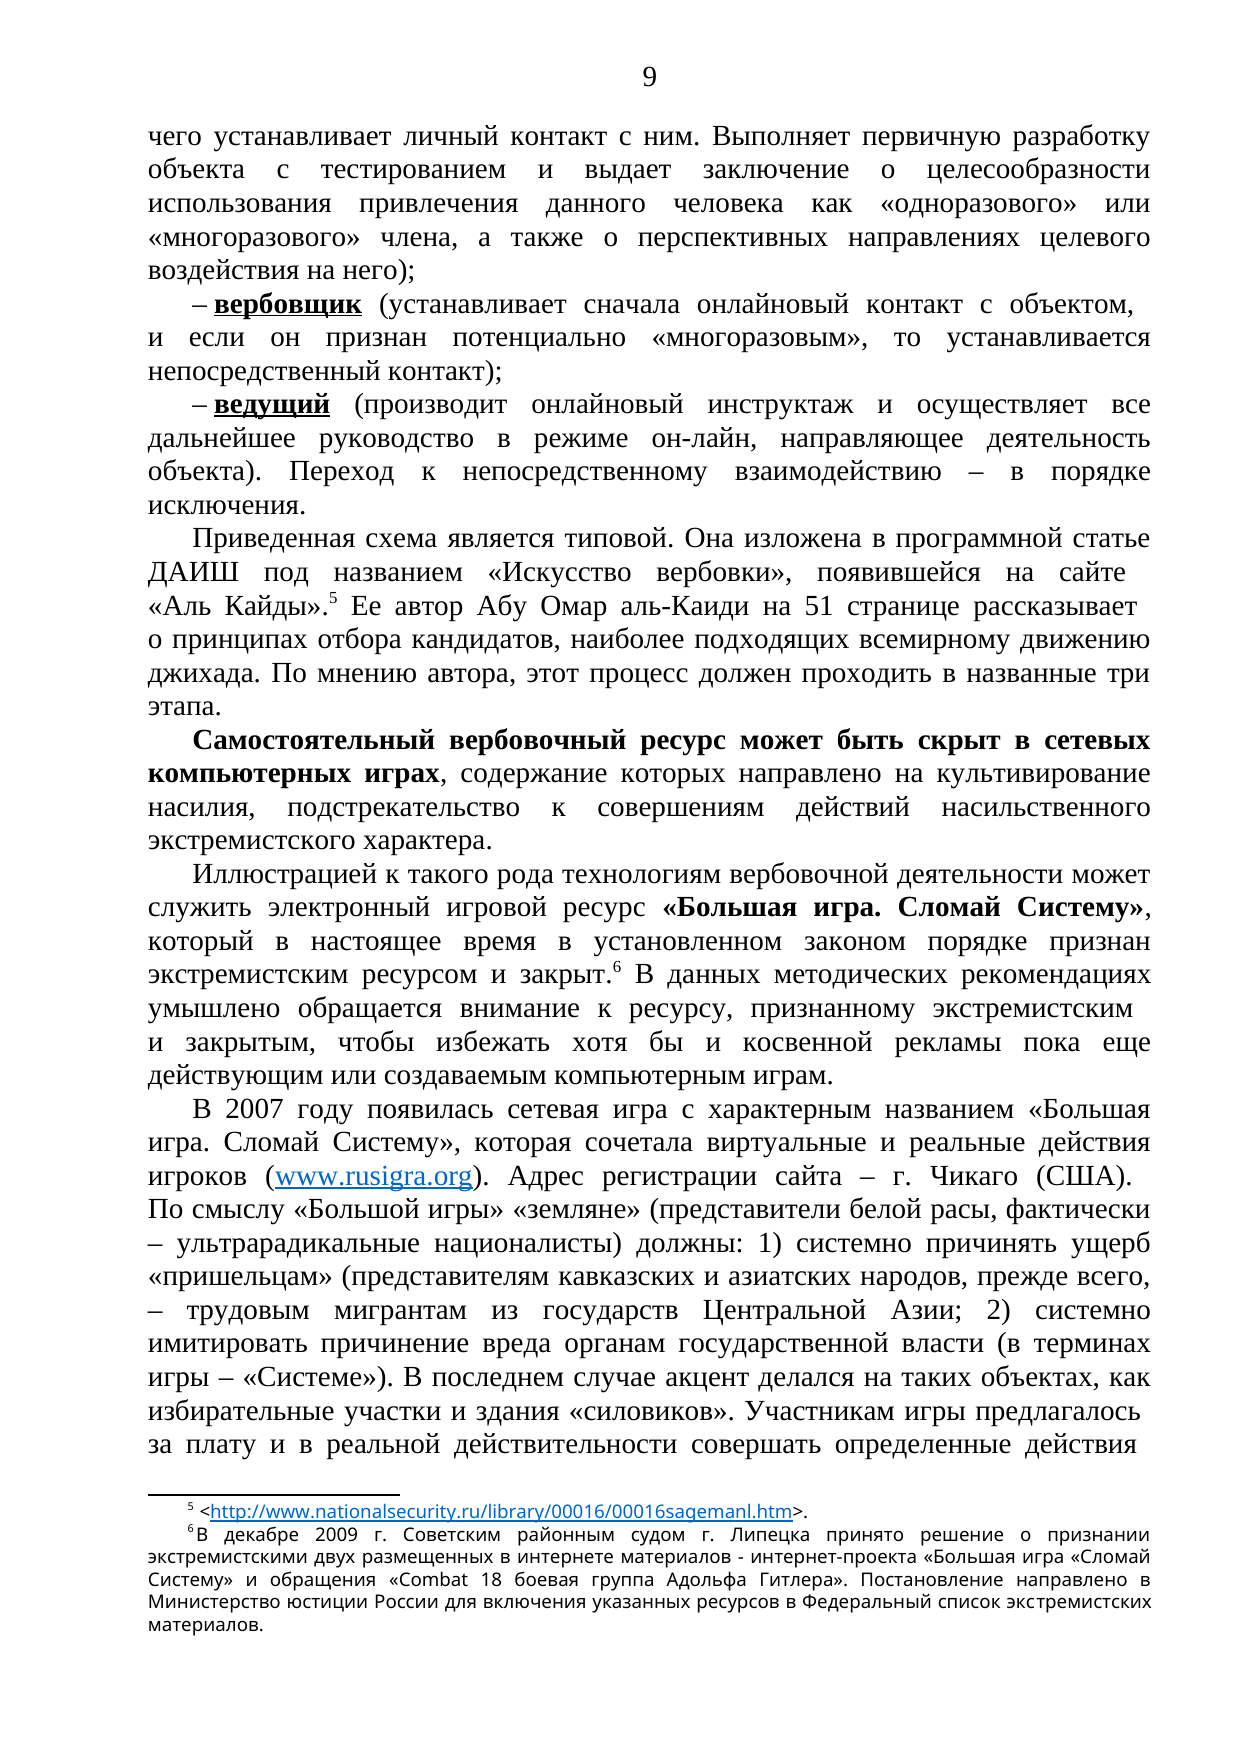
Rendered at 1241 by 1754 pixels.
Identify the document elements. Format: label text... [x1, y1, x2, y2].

text Самостоятельный вербовочный ресурс может быть скрыт в сетевых компьютерных играх, содержание которых направлено на культивирование насилия, подстрекательство к совершениям действий насильственного экстремистского характера. [148, 722, 1152, 856]
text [148, 118, 1152, 286]
text Приведенная схема является типовой. Она изложена в программной статье ДАИШ под названием «Искусство вербовки», появившейся на сайте «Аль Кайды». Ее автор Абу Омар аль-Каиди на 51 странице рассказывает о принципах отбора кандидатов, наиболее подходящих всемирному движению джихада. По мнению автора, этот процесс должен проходить в названные три этапа. [148, 521, 1152, 722]
text – вербовщик (устанавливает сначала онлайновый контакт с объектом, и если он признан потенциально «многоразовым», то устанавливается непосредственный контакт); [148, 286, 1152, 386]
text – ведущий (производит онлайновый инструктаж и осуществляет все дальнейшее руководство в режиме он-лайн, направляющее деятельность объекта). Переход к непосредственному взаимодействию – в порядке исключения. [148, 386, 1152, 521]
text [148, 1091, 1152, 1460]
text Иллюстрацией к такого рода технологиям вербовочной деятельности может служить электронный игровой ресурс «Большая игра. Сломай Систему», который в настоящее время в установленном законом порядке признан экстремистским ресурсом и закрыт. В данных методических рекомендациях умышлено обращается внимание к ресурсу, признанному экстремистским и закрытым, чтобы избежать хотя бы и косвенной рекламы пока еще действующим или создаваемым компьютерным играм. [148, 856, 1152, 1091]
